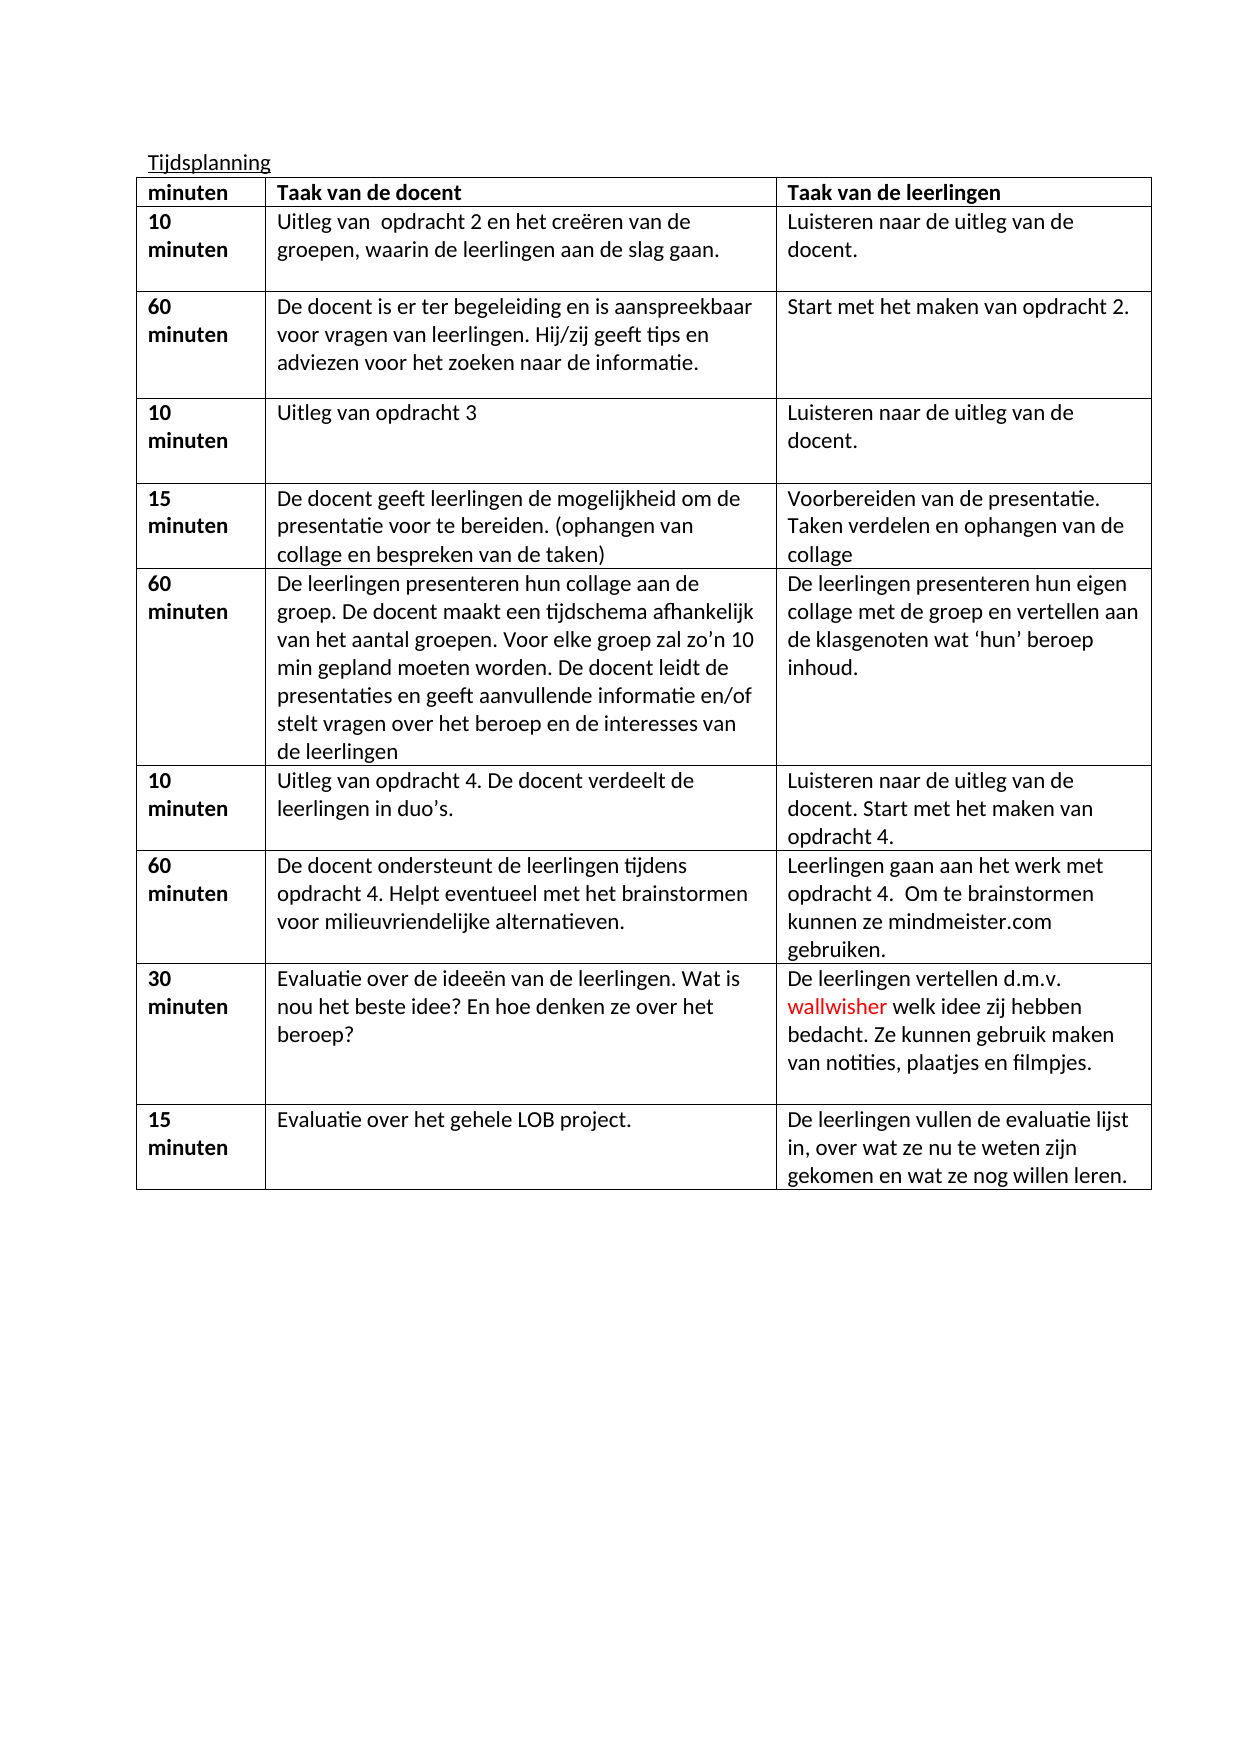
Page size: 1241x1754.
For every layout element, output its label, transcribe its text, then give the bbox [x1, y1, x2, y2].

table_cell Leerlingen gaan aan het werk met opdracht 4. Om te brainstormen kunnen ze mindmeister.com gebruiken. [777, 851, 1151, 963]
table_cell De leerlingen presenteren hun eigen collage met de groep en vertellen aan de klasgenoten wat ‘hun’ beroep inhoud. [777, 569, 1151, 765]
table_cell De leerlingen vertellen d.m.v. wallwisher welk idee zij hebben bedacht. Ze kunnen gebruik maken van notities, plaatjes en filmpjes. [777, 964, 1151, 1104]
table_cell 15 minuten [137, 484, 265, 568]
table_cell De docent geeft leerlingen de mogelijkheid om de presentatie voor te bereiden. (ophangen van collage en bespreken van de taken) [266, 484, 776, 568]
table_cell 60 minuten [137, 292, 265, 397]
table_header Taak van de docent [266, 178, 776, 206]
table_header Taak van de leerlingen [777, 178, 1151, 206]
table_cell 30 minuten [137, 964, 265, 1104]
table_cell Luisteren naar de uitleg van de docent. Start met het maken van opdracht 4. [777, 766, 1151, 850]
table_cell Evaluatie over de ideeën van de leerlingen. Wat is nou het beste idee? En hoe denken ze over het beroep? [266, 964, 776, 1104]
table_cell Luisteren naar de uitleg van de docent. [777, 207, 1151, 291]
table_cell Start met het maken van opdracht 2. [777, 292, 1151, 397]
table_cell Uitleg van opdracht 3 [266, 399, 776, 483]
table_cell 10 minuten [137, 399, 265, 483]
table_header minuten [137, 178, 265, 206]
table_cell Uitleg van opdracht 4. De docent verdeelt de leerlingen in duo’s. [266, 766, 776, 850]
table_cell Uitleg van opdracht 2 en het creëren van de groepen, waarin de leerlingen aan de slag gaan. [266, 207, 776, 291]
table_cell 60 minuten [137, 569, 265, 765]
table_cell De docent ondersteunt de leerlingen tijdens opdracht 4. Helpt eventueel met het brainstormen voor milieuvriendelijke alternatieven. [266, 851, 776, 963]
table_cell 15 minuten [137, 1105, 265, 1189]
text Tijdsplanning [148, 148, 1093, 176]
table_cell 10 minuten [137, 207, 265, 291]
table_cell De leerlingen vullen de evaluatie lijst in, over wat ze nu te weten zijn gekomen en wat ze nog willen leren. [777, 1105, 1151, 1189]
table_cell Evaluatie over het gehele LOB project. [266, 1105, 776, 1189]
table_cell 10 minuten [137, 766, 265, 850]
table_cell Voorbereiden van de presentatie. Taken verdelen en ophangen van de collage [777, 484, 1151, 568]
table_cell 60 minuten [137, 851, 265, 963]
table_cell De leerlingen presenteren hun collage aan de groep. De docent maakt een tijdschema afhankelijk van het aantal groepen. Voor elke groep zal zo’n 10 min gepland moeten worden. De docent leidt de presentaties en geeft aanvullende informatie en/of stelt vragen over het beroep en de interesses van de leerlingen [266, 569, 776, 765]
table_cell Luisteren naar de uitleg van de docent. [777, 399, 1151, 483]
table_cell De docent is er ter begeleiding en is aanspreekbaar voor vragen van leerlingen. Hij/zij geeft tips en adviezen voor het zoeken naar de informatie. [266, 292, 776, 397]
